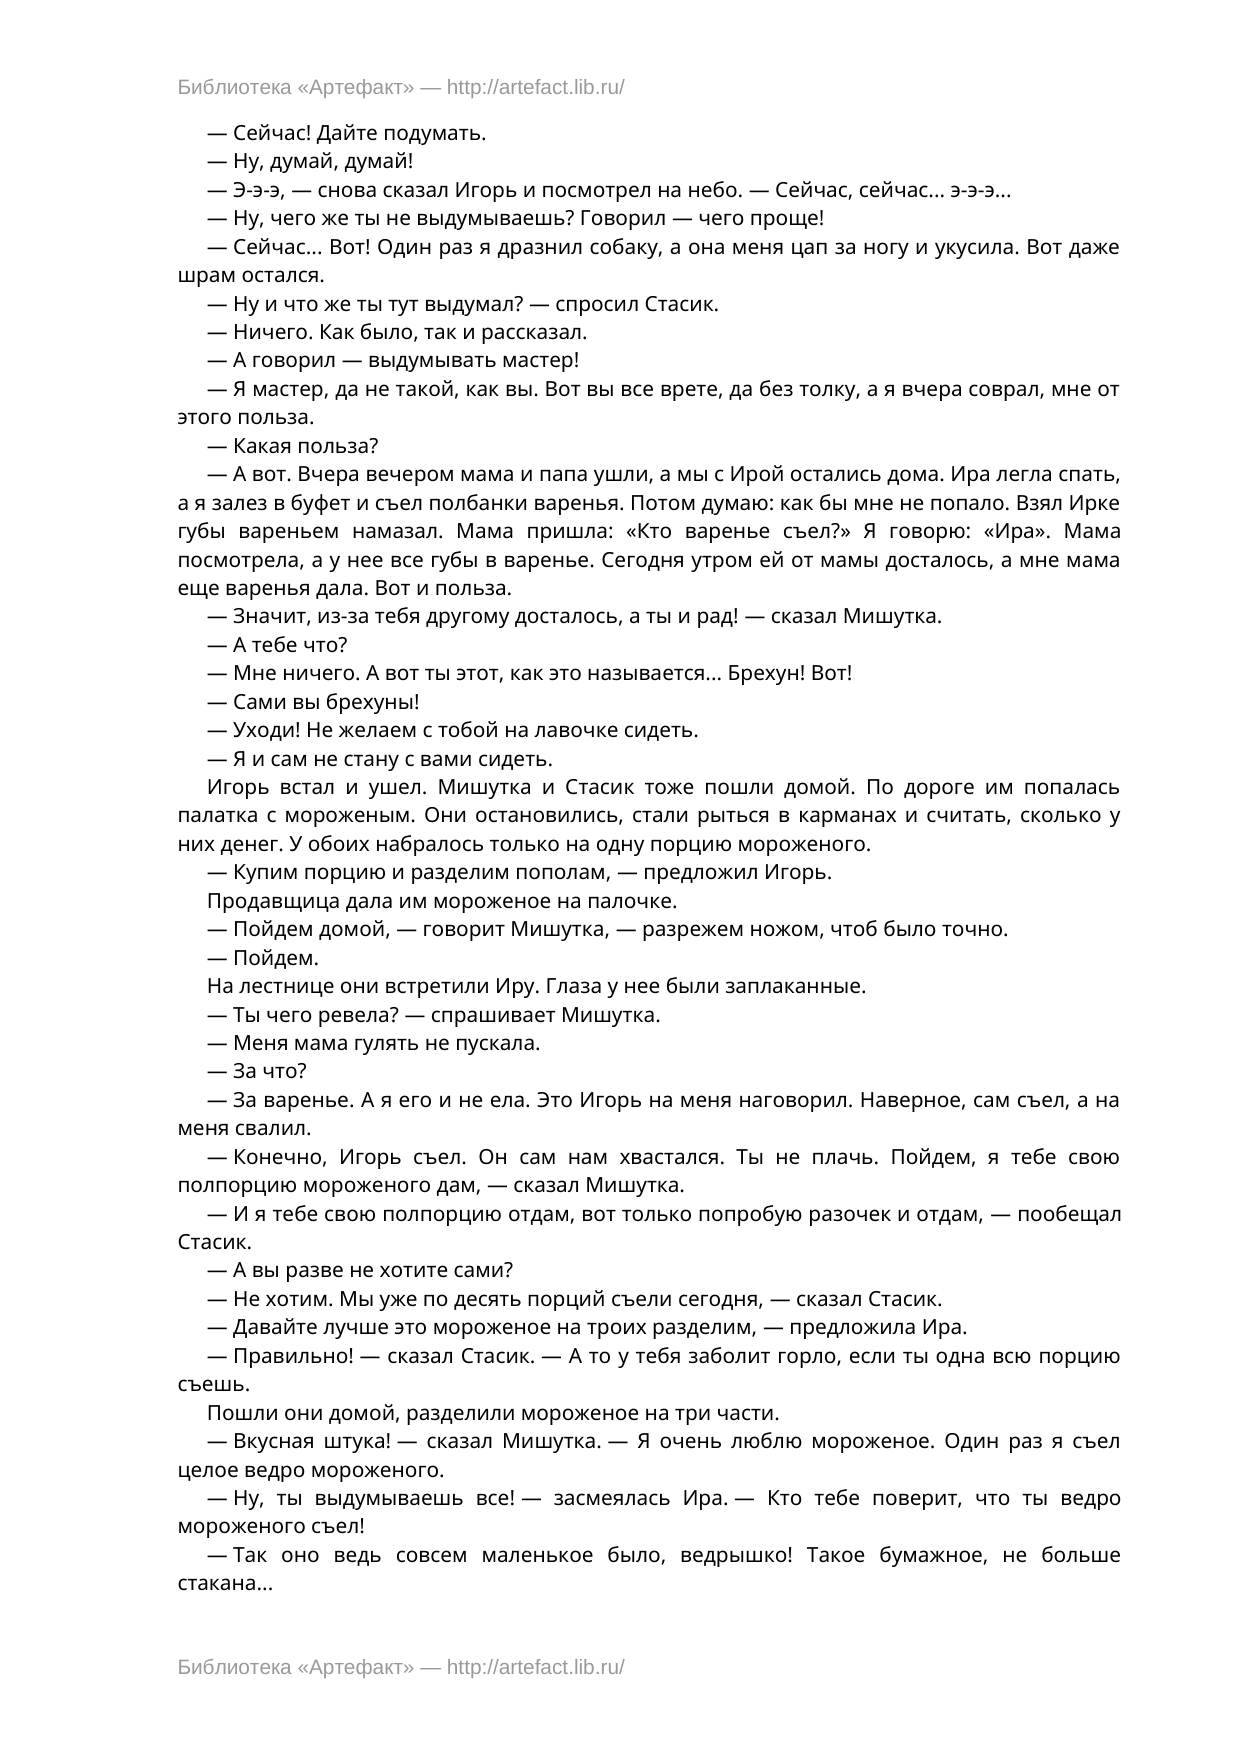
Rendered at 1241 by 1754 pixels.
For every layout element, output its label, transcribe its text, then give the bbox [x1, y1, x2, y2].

text — Давайте лучше это мороженое на троих разделим, — предложила Ира. [177, 1312, 1122, 1341]
text — Сейчас... Вот! Один раз я дразнил собаку, а она меня цап за ногу и укусила. Вот даже шрам остался. [177, 232, 1122, 289]
text — Мне ничего. А вот ты этот, как это называется... Брехун! Вот! [177, 658, 1122, 687]
text Игорь встал и ушел. Мишутка и Стасик тоже пошли домой. По дороге им попалась палатка с мороженым. Они остановились, стали рыться в карманах и считать, сколько у них денег. У обоих набралось только на одну порцию мороженого. [177, 772, 1122, 857]
text — За варенье. А я его и не ела. Это Игорь на меня наговорил. Наверное, сам съел, а на меня свалил. [177, 1085, 1122, 1142]
text — Значит, из-за тебя другому досталось, а ты и рад! — сказал Мишутка. [177, 602, 1122, 630]
text — А тебе что? [177, 630, 1122, 658]
text — Сами вы брехуны! [177, 687, 1122, 715]
text — Пойдем домой, — говорит Мишутка, — разрежем ножом, чтоб было точно. [177, 914, 1122, 943]
text — Вкусная штука! — сказал Мишутка. — Я очень люблю мороженое. Один раз я съел целое ведро мороженого. [177, 1426, 1122, 1483]
text — Конечно, Игорь съел. Он сам нам хвастался. Ты не плачь. Пойдем, я тебе свою полпорцию мороженого дам, — сказал Мишутка. [177, 1142, 1122, 1199]
text Пошли они домой, разделили мороженое на три части. [177, 1398, 1122, 1426]
text — Ну и что же ты тут выдумал? — спросил Стасик. [177, 289, 1122, 317]
text — Ну, чего же ты не выдумываешь? Говорил — чего проще! [177, 203, 1122, 232]
text — Не хотим. Мы уже по десять порций съели сегодня, — сказал Стасик. [177, 1284, 1122, 1312]
text — Ну, ты выдумываешь все! — засмеялась Ира. — Кто тебе поверит, что ты ведро мороженого съел! [177, 1483, 1122, 1540]
text — Ничего. Как было, так и рассказал. [177, 317, 1122, 346]
text — Правильно! — сказал Стасик. — А то у тебя заболит горло, если ты одна всю порцию съешь. [177, 1341, 1122, 1398]
text — Я и сам не стану с вами сидеть. [177, 744, 1122, 772]
text — Уходи! Не желаем с тобой на лавочке сидеть. [177, 715, 1122, 744]
text — Так оно ведь совсем маленькое было, ведрышко! Такое бумажное, не больше стакана... [177, 1540, 1122, 1597]
text Продавщица дала им мороженое на палочке. [177, 886, 1122, 914]
text — Какая польза? [177, 431, 1122, 459]
text — Пойдем. [177, 943, 1122, 971]
text — Сейчас! Дайте подумать. [177, 118, 1122, 147]
text — А говорил — выдумывать мастер! [177, 346, 1122, 374]
text — Меня мама гулять не пускала. [177, 1028, 1122, 1057]
text — Ну, думай, думай! [177, 147, 1122, 175]
text — И я тебе свою полпорцию отдам, вот только попробую разочек и отдам, — пообещал Стасик. [177, 1199, 1122, 1256]
text — Купим порцию и разделим пополам, — предложил Игорь. [177, 857, 1122, 886]
text — А вот. Вчера вечером мама и папа ушли, а мы с Ирой остались дома. Ира легла спать, а я залез в буфет и съел полбанки варенья. Потом думаю: как бы мне не попало. Взял Ирке губы вареньем намазал. Мама пришла: «Кто варенье съел?» Я говорю: «Ира». Мама посмотрела, а у нее все губы в варенье. Сегодня утром ей от мамы досталось, а мне мама еще варенья дала. Вот и польза. [177, 459, 1122, 602]
text На лестнице они встретили Иру. Глаза у нее были заплаканные. [177, 971, 1122, 1000]
text — Я мастер, да не такой, как вы. Вот вы все врете, да без толку, а я вчера соврал, мне от этого польза. [177, 374, 1122, 431]
text — Э-э-э, — снова сказал Игорь и посмотрел на небо. — Сейчас, сейчас... э-э-э... [177, 175, 1122, 203]
text — А вы разве не хотите сами? [177, 1256, 1122, 1284]
text — Ты чего ревела? — спрашивает Мишутка. [177, 1000, 1122, 1028]
text — За что? [177, 1057, 1122, 1085]
